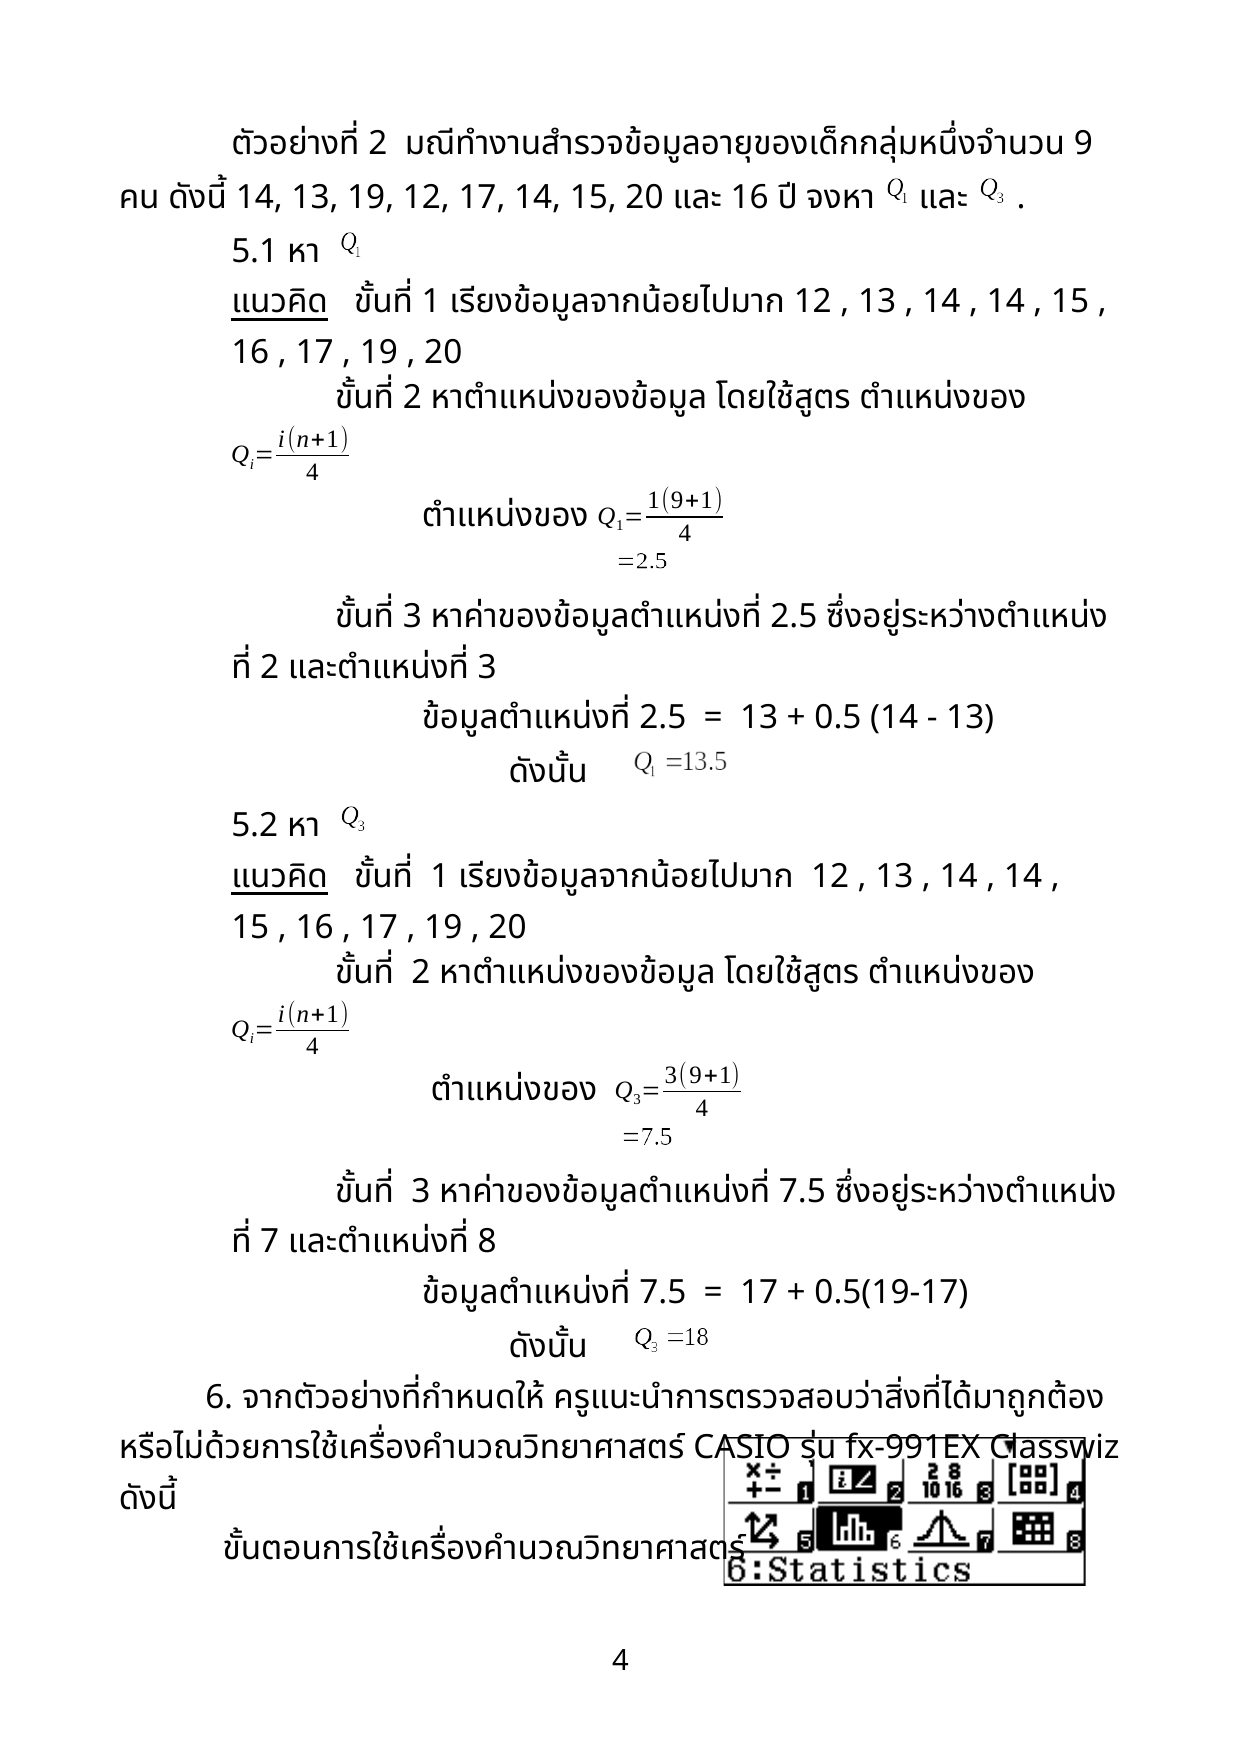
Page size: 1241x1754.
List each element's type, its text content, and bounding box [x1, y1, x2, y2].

text ข้อมูลตำแหน่งที่ 7.5 = 17 + 0.5(19-17) [231, 1268, 1122, 1318]
text ขั้นตอนการใช้เครื่องคำนวณวิทยาศาสตร์ [118, 1524, 1122, 1574]
picture [723, 1574, 1086, 1586]
text 5.2 หา [231, 798, 1122, 852]
text ขั้นที่ 3 หาค่าของข้อมูลตำแหน่งที่ 7.5 ซึ่งอยู่ระหว่างตำแหน่งที่ 7 และตำแหน่งที่ 8 [231, 1166, 1122, 1268]
text ข้อมูลตำแหน่งที่ 2.5 = 13 + 0.5 (14 - 13) [231, 693, 1122, 744]
text ขั้นที่ 3 หาค่าของข้อมูลตำแหน่งที่ 2.5 ซึ่งอยู่ระหว่างตำแหน่งที่ 2 และตำแหน่งที่ 3 [231, 592, 1122, 693]
text ดังนั้น [231, 1318, 1122, 1372]
text ตัวอย่างที่ 2 มณีทำงานสำรวจข้อมูลอายุของเด็กกลุ่มหนึ่งจำนวน 9 คน ดังนี้ 14, 13, 19, 12, 17, 14, 15, 20 และ 16 ปี จงหา และ . [118, 118, 1122, 223]
text 6. จากตัวอย่างที่กำหนดให้ ครูแนะนำการตรวจสอบว่าสิ่งที่ได้มาถูกต้องหรือไม่ด้วยการใช้เครื่องคำนวณวิทยาศาสตร์ CASIO รุ่น fx-991EX Classwiz ดังนี้ [118, 1372, 1122, 1524]
text ดังนั้น [231, 744, 1122, 798]
text ตำแหน่งของ [231, 485, 1122, 546]
text แนวคิด ขั้นที่ 1 เรียงข้อมูลจากน้อยไปมาก 12 , 13 , 14 , 14 , 15 , 16 , 17 , 19 , 20 [231, 852, 1122, 948]
text ตำแหน่งของ [231, 1060, 1122, 1121]
text 5.1 หา [231, 223, 1122, 277]
text ขั้นที่ 2 หาตำแหน่งของข้อมูล โดยใช้สูตร ตำแหน่งของ [231, 948, 1122, 1060]
text ขั้นที่ 2 หาตำแหน่งของข้อมูล โดยใช้สูตร ตำแหน่งของ [231, 373, 1122, 485]
text แนวคิด ขั้นที่ 1 เรียงข้อมูลจากน้อยไปมาก 12 , 13 , 14 , 14 , 15 , 16 , 17 , 19 , 20 [231, 277, 1122, 373]
